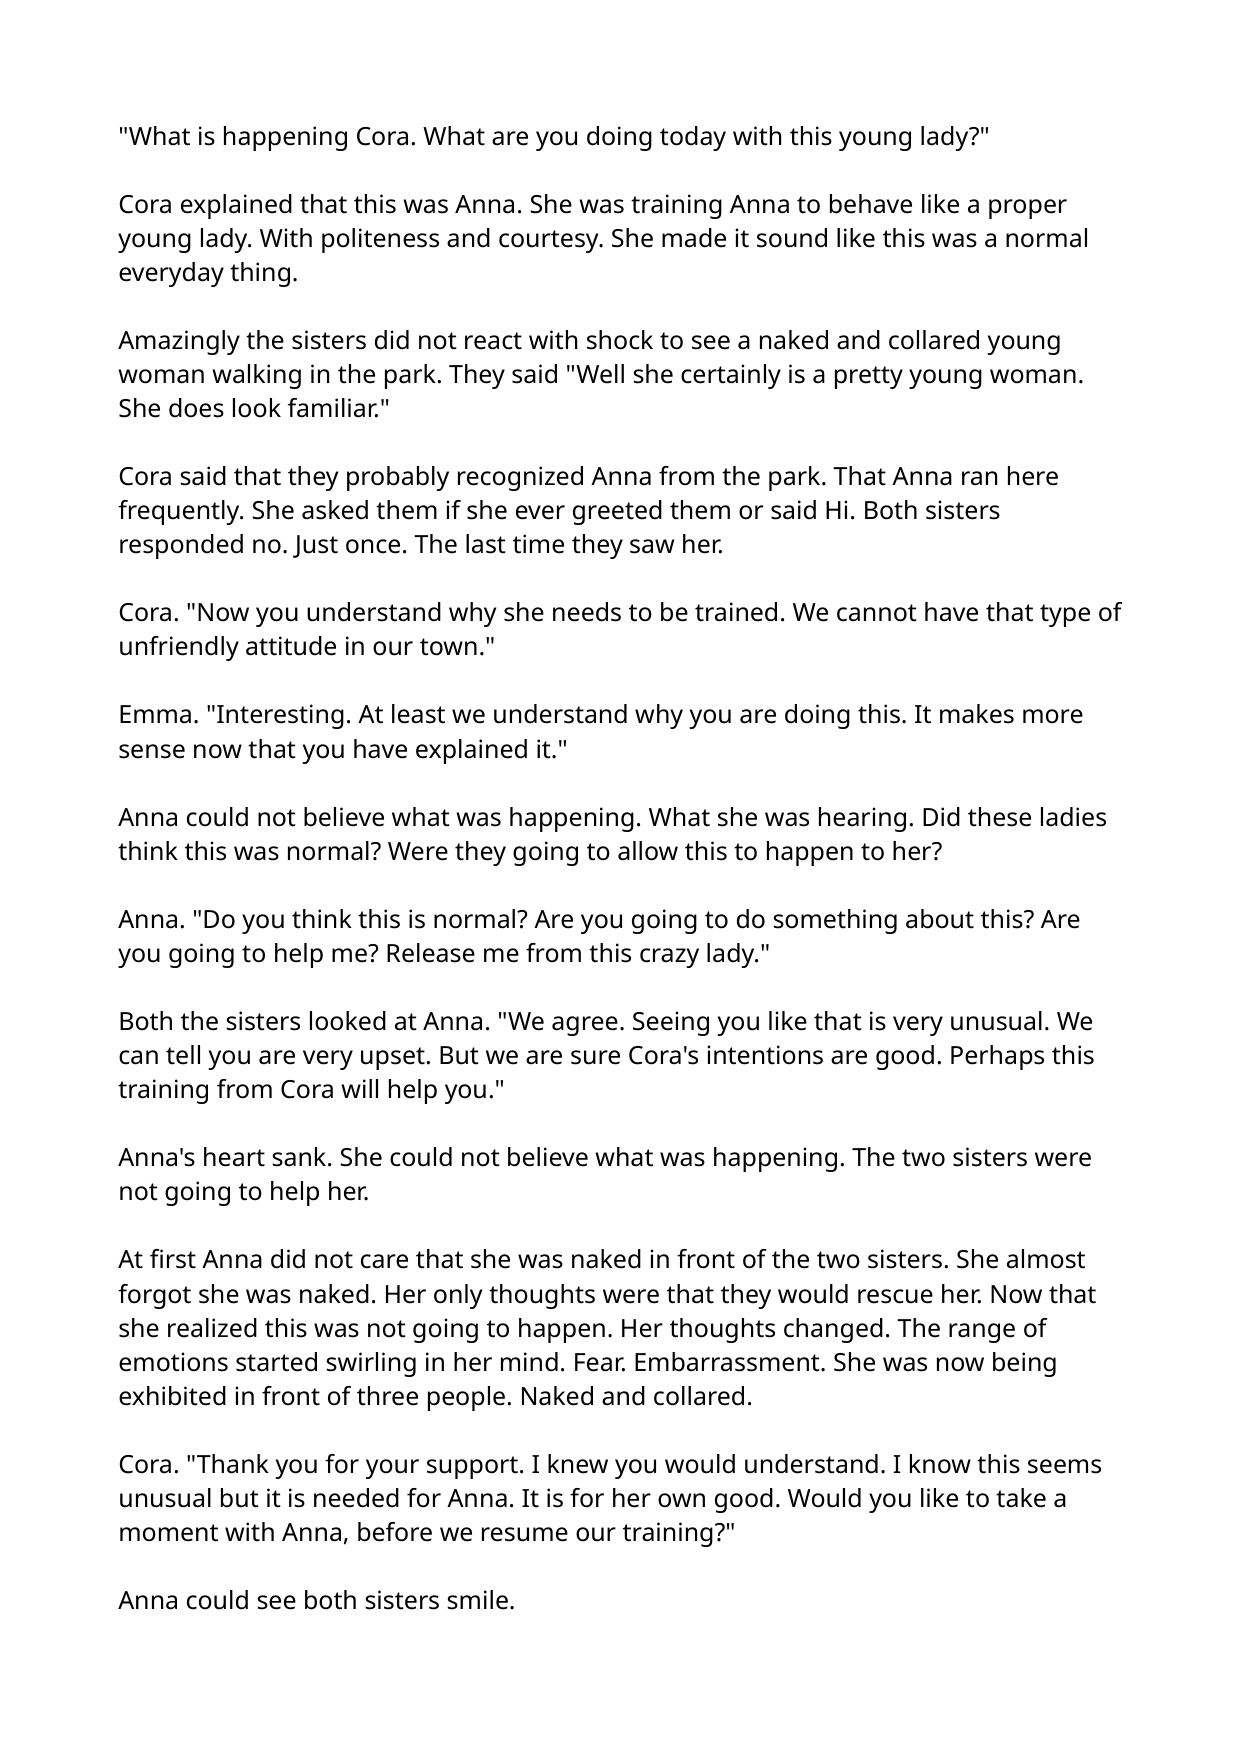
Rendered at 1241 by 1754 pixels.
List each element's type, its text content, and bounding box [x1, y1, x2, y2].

text At first Anna did not care that she was naked in front of the two sisters. She almost forgot she was naked. Her only thoughts were that they would rescue her. Now that she realized this was not going to happen. Her thoughts changed. The range of emotions started swirling in her mind. Fear. Embarrassment. She was now being exhibited in front of three people. Naked and collared. [118, 1242, 1122, 1412]
text Anna's heart sank. She could not believe what was happening. The two sisters were not going to help her. [118, 1140, 1122, 1208]
text Anna could not believe what was happening. What she was hearing. Did these ladies think this was normal? Were they going to allow this to happen to her? [118, 799, 1122, 867]
text Cora. "Now you understand why she needs to be trained. We cannot have that type of unfriendly attitude in our town." [118, 595, 1122, 663]
text Amazingly the sisters did not react with shock to see a naked and collared young woman walking in the park. They said "Well she certainly is a pretty young woman. She does look familiar." [118, 322, 1122, 425]
text Both the sisters looked at Anna. "We agree. Seeing you like that is very unusual. We can tell you are very upset. But we are sure Cora's intentions are good. Perhaps this training from Cora will help you." [118, 1004, 1122, 1106]
text Anna. "Do you think this is normal? Are you going to do something about this? Are you going to help me? Release me from this crazy lady." [118, 902, 1122, 970]
text Cora. "Thank you for your support. I knew you would understand. I know this seems unusual but it is needed for Anna. It is for her own good. Would you like to take a moment with Anna, before we resume our training?" [118, 1447, 1122, 1549]
text "What is happening Cora. What are you doing today with this young lady?" [118, 118, 1122, 152]
text Cora explained that this was Anna. She was training Anna to behave like a proper young lady. With politeness and courtesy. She made it sound like this was a normal everyday thing. [118, 186, 1122, 288]
text Emma. "Interesting. At least we understand why you are doing this. It makes more sense now that you have explained it." [118, 697, 1122, 765]
text Anna could see both sisters smile. [118, 1583, 1122, 1617]
text Cora said that they probably recognized Anna from the park. That Anna ran here frequently. She asked them if she ever greeted them or said Hi. Both sisters responded no. Just once. The last time they saw her. [118, 459, 1122, 561]
